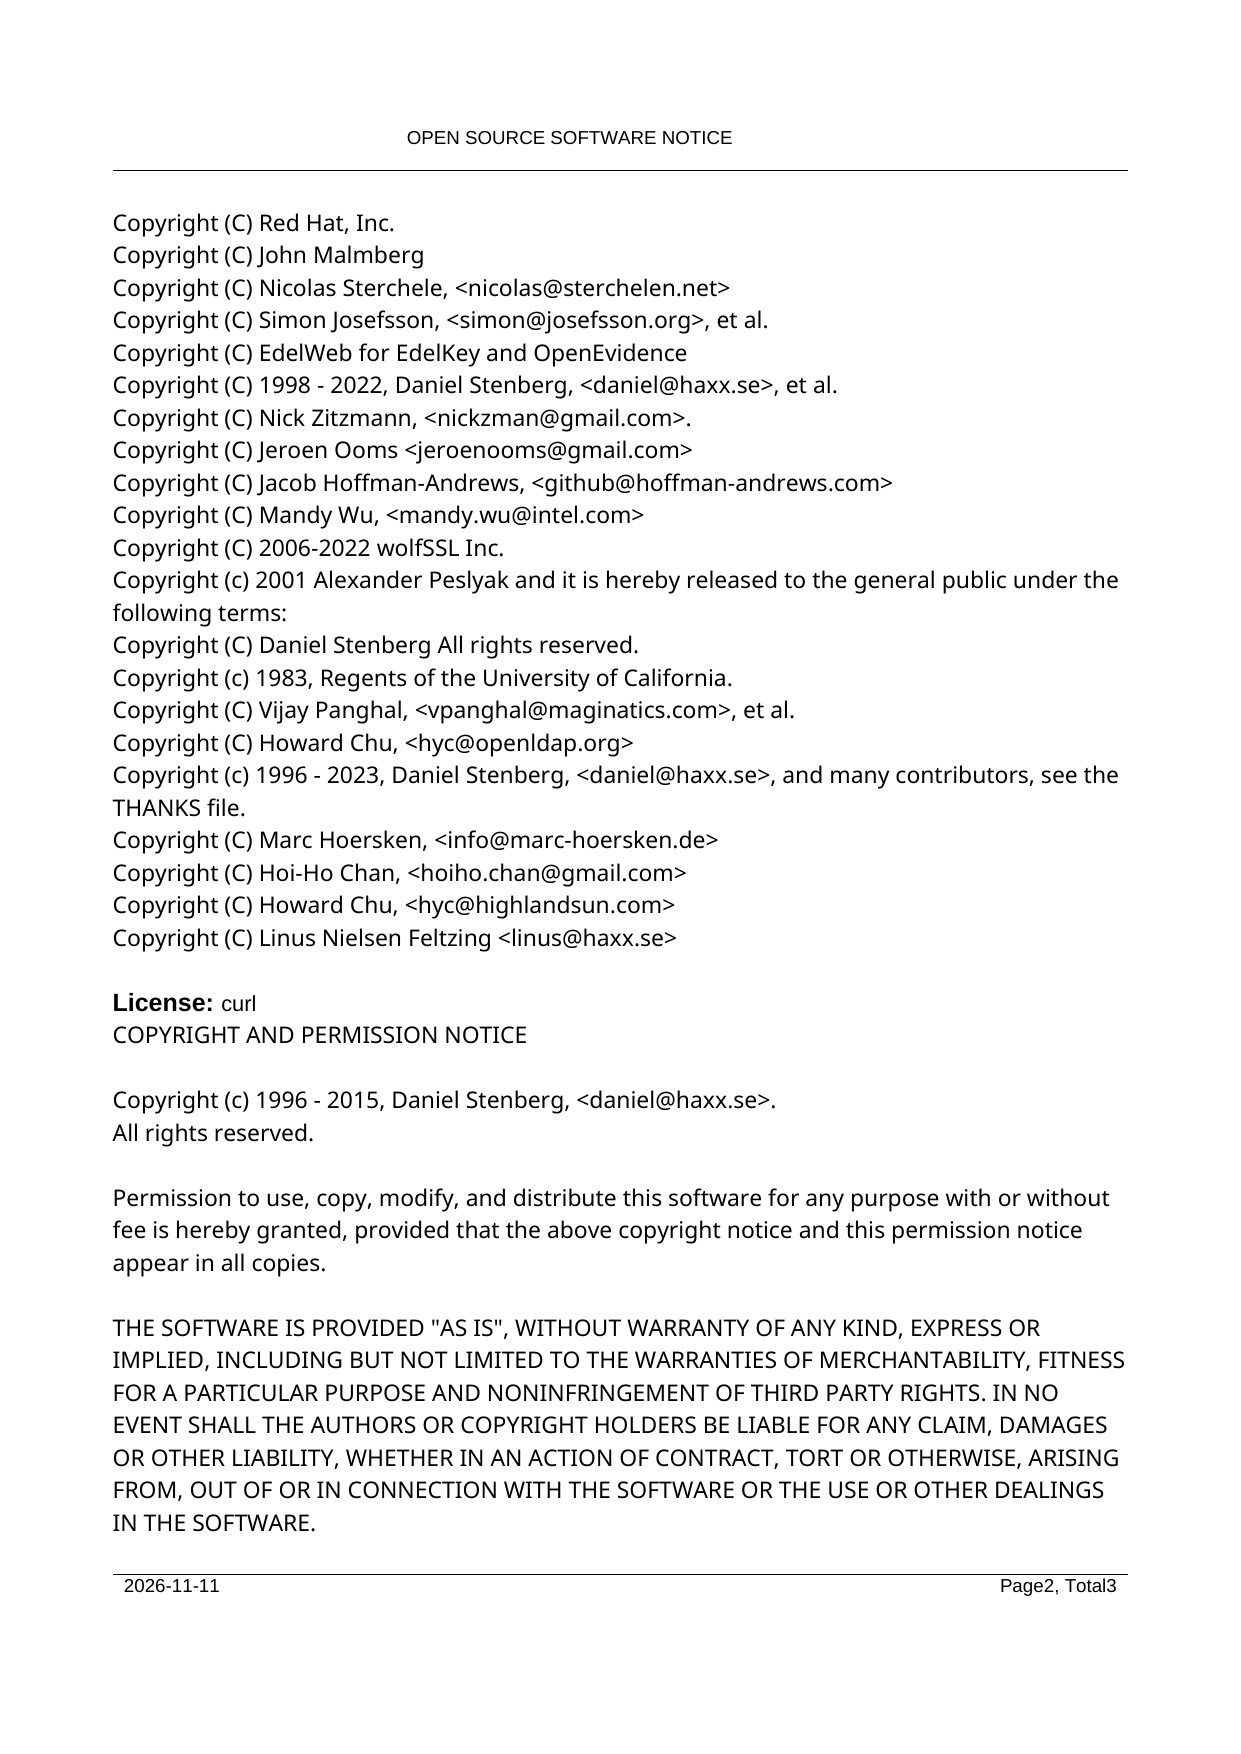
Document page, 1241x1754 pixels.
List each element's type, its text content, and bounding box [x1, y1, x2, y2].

text License: curl [112, 986, 1128, 1019]
text Copyright (c) 1996 - 2015, Daniel Stenberg, <daniel@haxx.se>. [112, 1084, 1128, 1116]
text THE SOFTWARE IS PROVIDED "AS IS", WITHOUT WARRANTY OF ANY KIND, EXPRESS OR IMPLIED, INCLUDING BUT NOT LIMITED TO THE WARRANTIES OF MERCHANTABILITY, FITNESS FOR A PARTICULAR PURPOSE AND NONINFRINGEMENT OF THIRD PARTY RIGHTS. IN NO EVENT SHALL THE AUTHORS OR COPYRIGHT HOLDERS BE LIABLE FOR ANY CLAIM, DAMAGES OR OTHER LIABILITY, WHETHER IN AN ACTION OF CONTRACT, TORT OR OTHERWISE, ARISING FROM, OUT OF OR IN CONNECTION WITH THE SOFTWARE OR THE USE OR OTHER DEALINGS IN THE SOFTWARE. [112, 1311, 1128, 1539]
text Permission to use, copy, modify, and distribute this software for any purpose with or without fee is hereby granted, provided that the above copyright notice and this permission notice appear in all copies. [112, 1181, 1128, 1279]
text COPYRIGHT AND PERMISSION NOTICE [112, 1019, 1128, 1051]
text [112, 206, 1128, 986]
text All rights reserved. [112, 1116, 1128, 1149]
